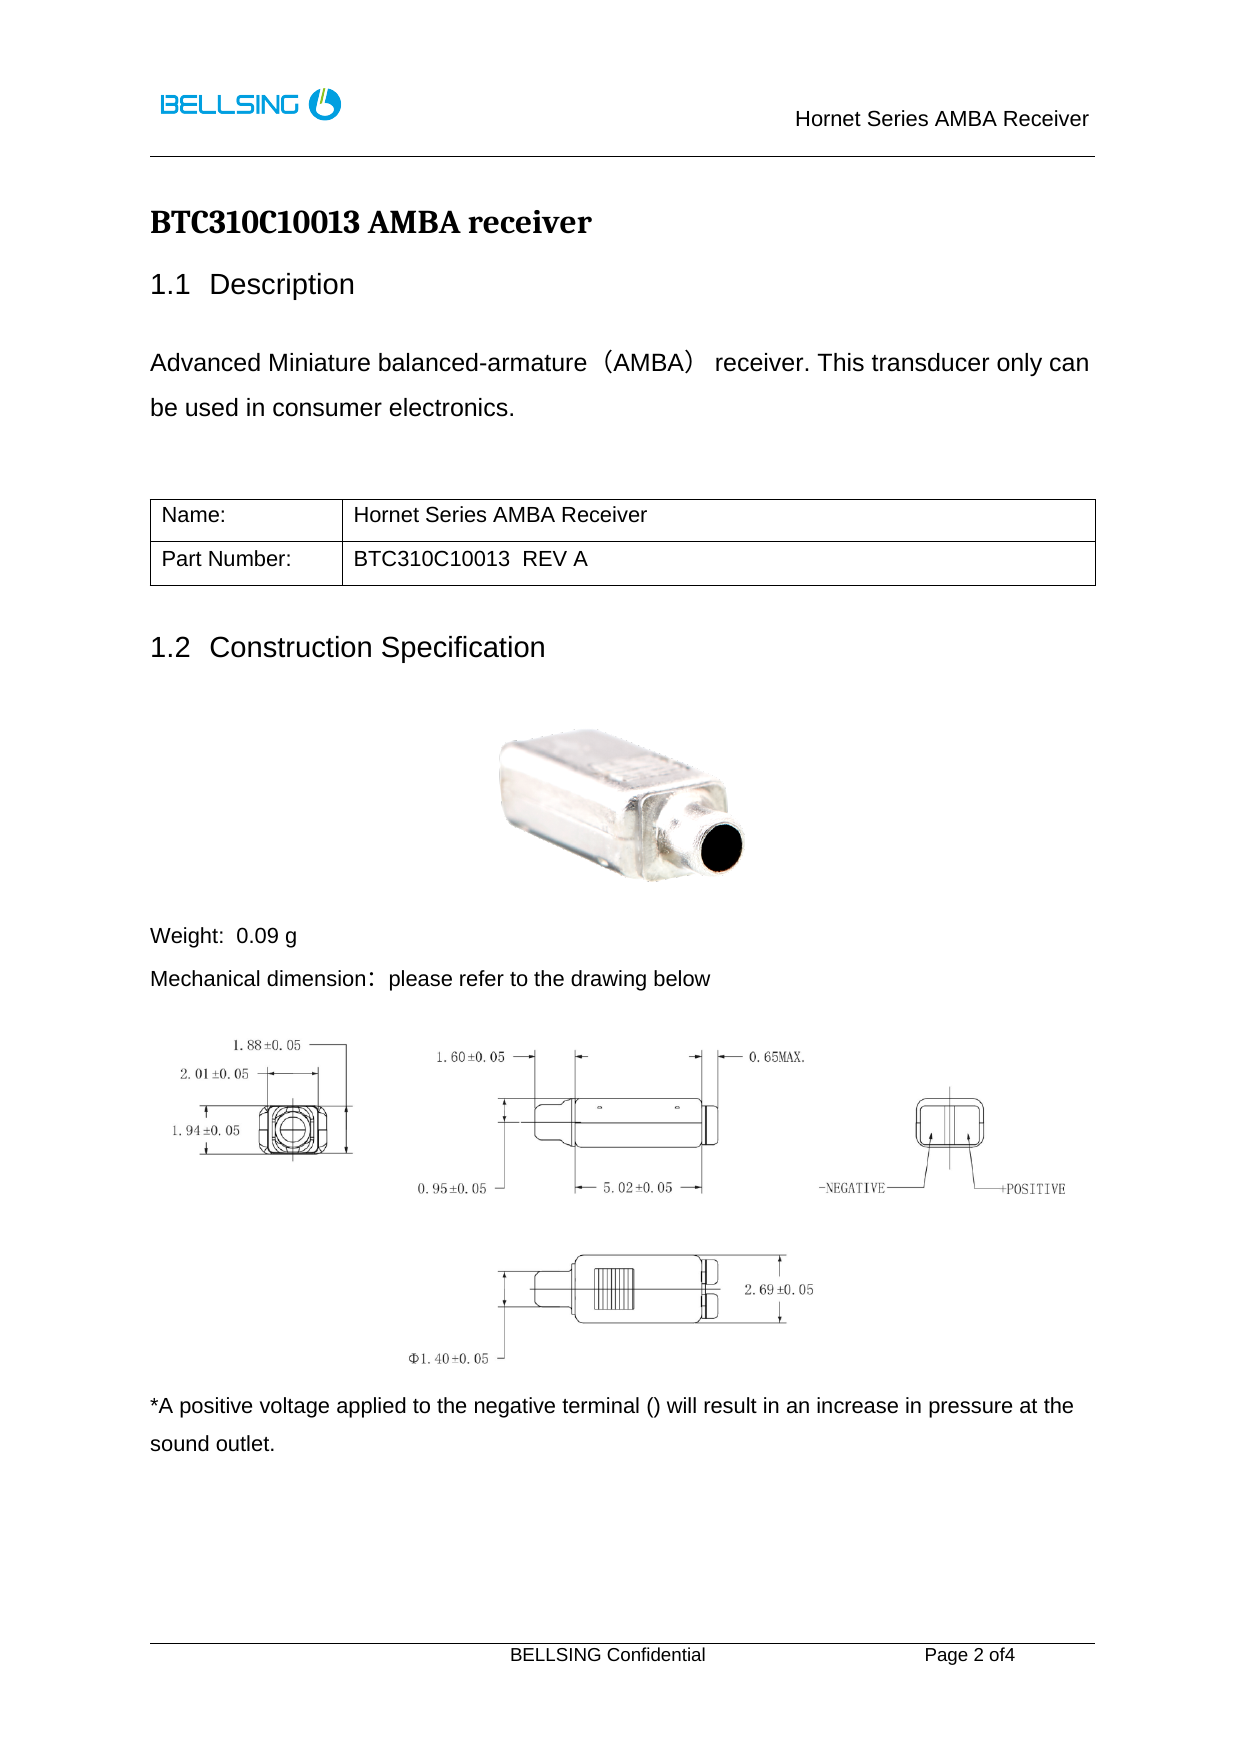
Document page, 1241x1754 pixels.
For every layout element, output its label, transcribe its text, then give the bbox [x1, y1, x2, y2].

table_cell BTC310C10013 REV A [343, 542, 1095, 585]
subtitle Weight: 0.09 g [150, 923, 1090, 949]
picture [150, 1008, 1090, 1380]
subtitle Advanced Miniature balanced-armature（AMBA） receiver. This transducer only can be used in consumer electronics. [150, 343, 1090, 422]
table_header Hornet Series AMBA Receiver [343, 500, 1095, 541]
table_cell Part Number: [151, 542, 342, 585]
table_header Name: [151, 500, 342, 541]
subtitle Description [150, 267, 1090, 301]
picture [474, 705, 766, 899]
picture [156, 84, 346, 125]
subtitle Construction Specification [150, 629, 1090, 663]
title BTC310C10013 AMBA receiver [150, 203, 1090, 242]
subtitle Mechanical dimension：please refer to the drawing below [150, 961, 1090, 993]
text *A positive voltage applied to the negative terminal (­) will result in an increase in pressure at the sound outlet. [150, 1393, 1090, 1456]
